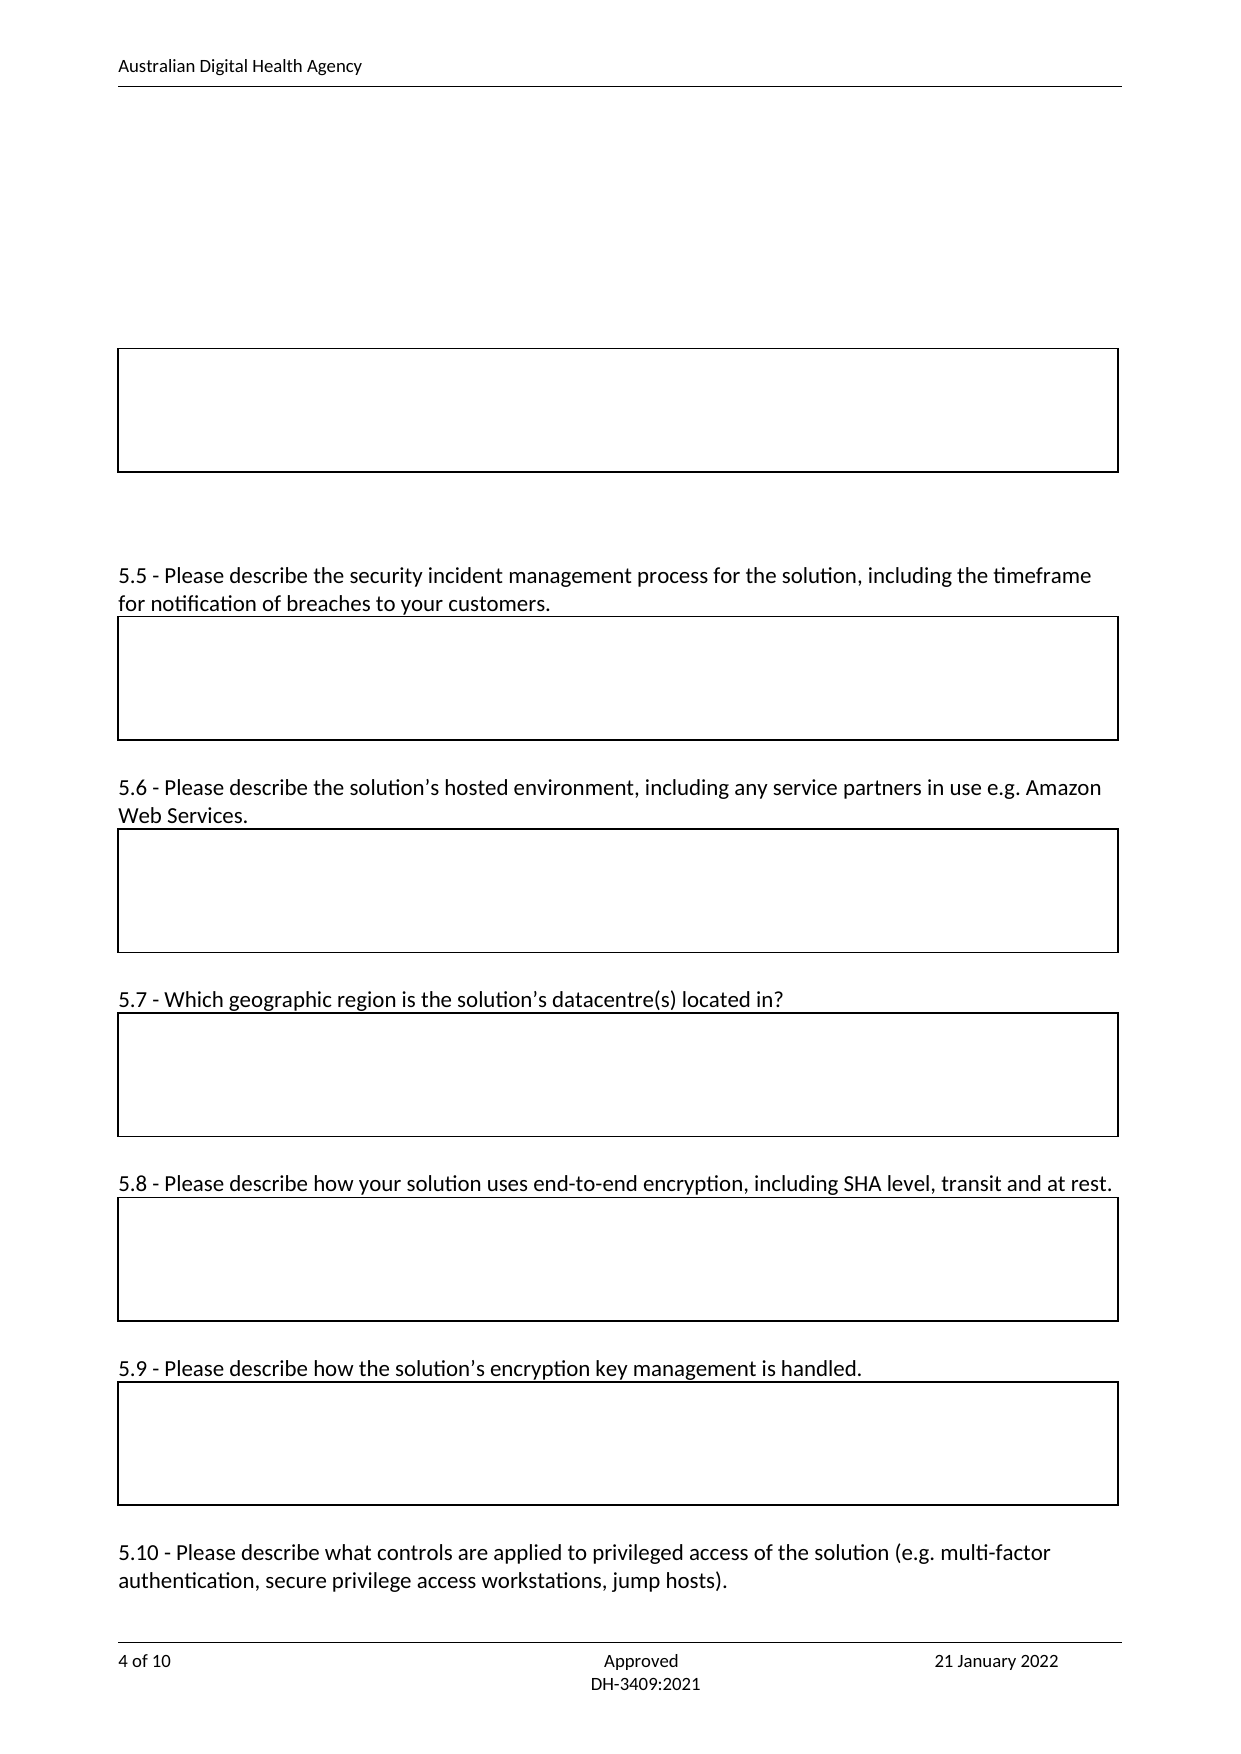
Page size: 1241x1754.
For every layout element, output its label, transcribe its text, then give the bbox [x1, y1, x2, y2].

text 5.6 - Please describe the solution’s hosted environment, including any service partners in use e.g. Amazon Web Services. [118, 773, 1122, 957]
text 5.5 - Please describe the security incident management process for the solution, including the timeframe for notification of breaches to your customers. [118, 561, 1122, 617]
text 5.9 - Please describe how the solution’s encryption key management is handled. [118, 1354, 1122, 1382]
text 5.10 - Please describe what controls are applied to privileged access of the solution (e.g. multi-factor authentication, secure privilege access workstations, jump hosts). [118, 1538, 1122, 1594]
text 5.7 - Which geographic region is the solution’s datacentre(s) located in? [118, 985, 1122, 1013]
text 5.8 - Please describe how your solution uses end-to-end encryption, including SHA level, transit and at rest. [118, 1169, 1122, 1198]
